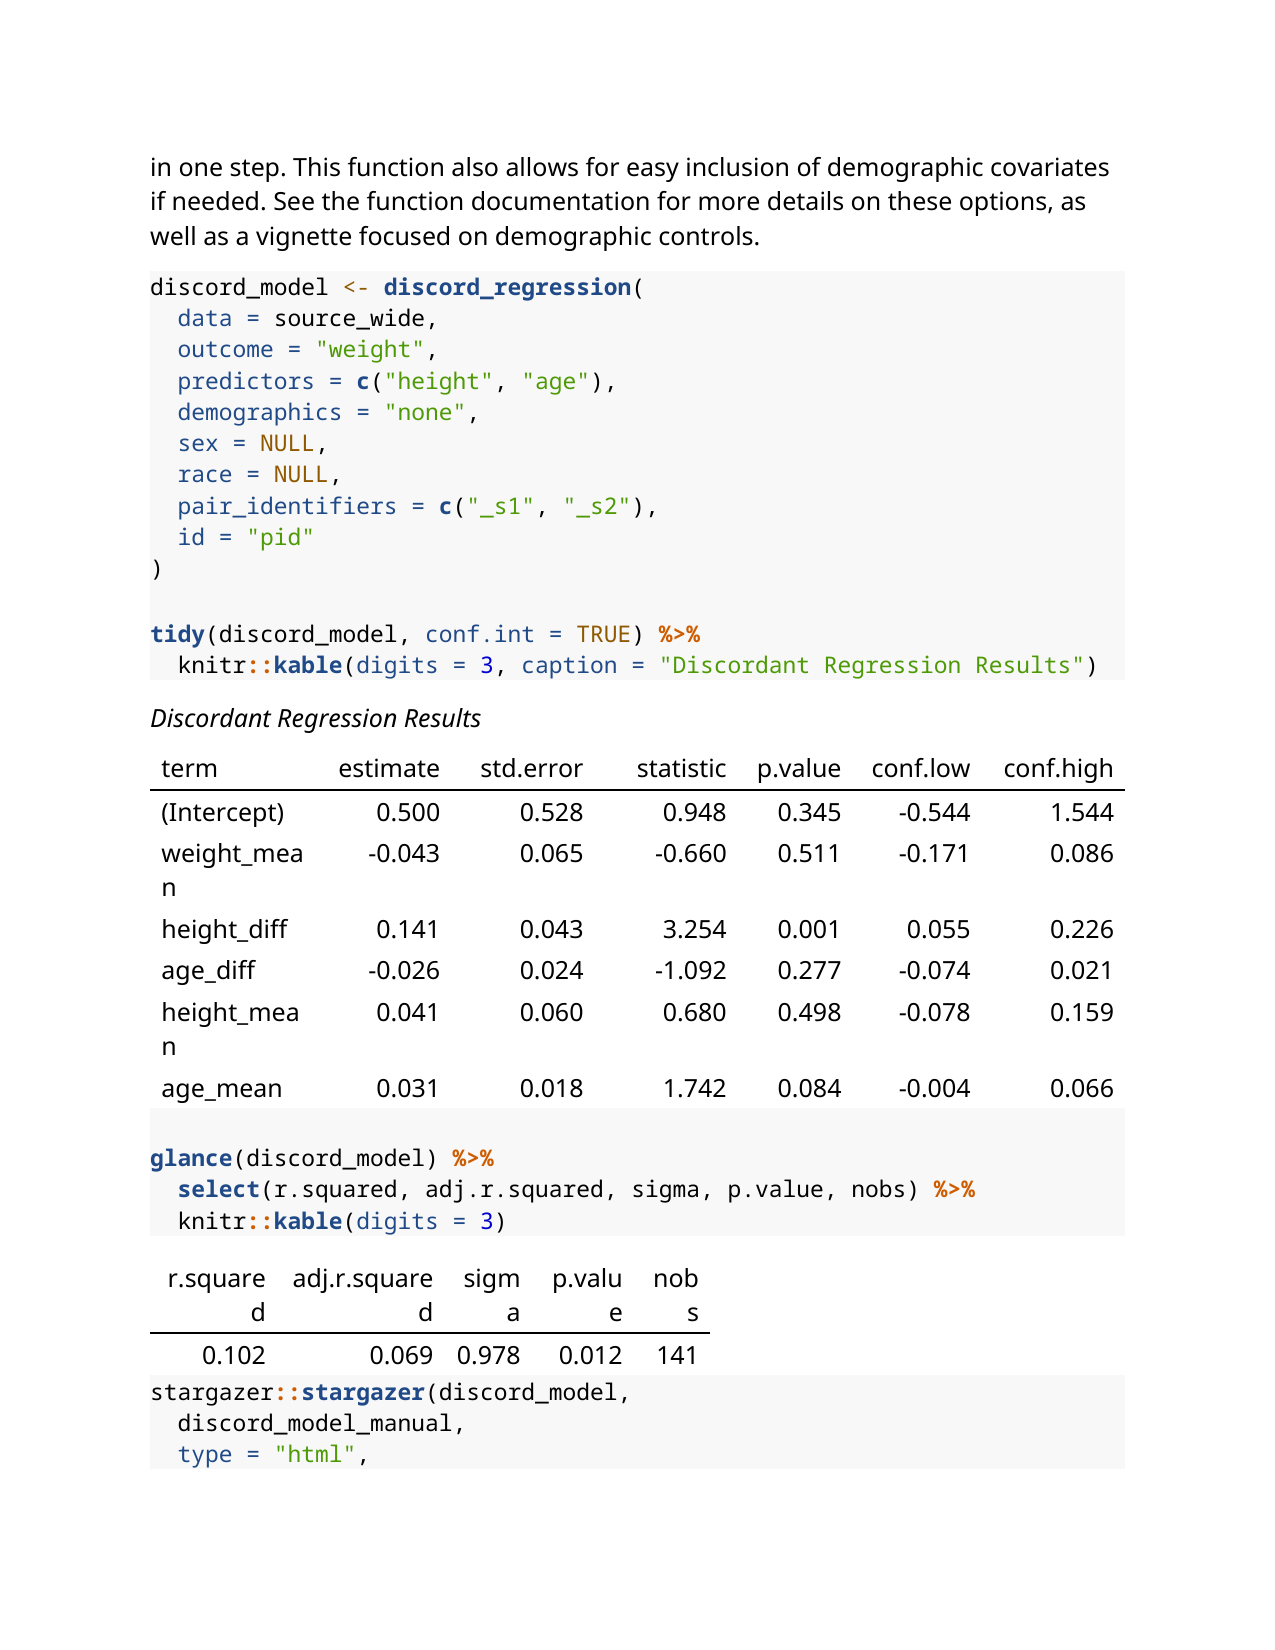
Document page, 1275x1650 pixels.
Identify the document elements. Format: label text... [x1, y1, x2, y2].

table_cell 0.345 [738, 791, 852, 832]
table_cell -1.092 [595, 949, 738, 991]
table_cell 0.018 [451, 1066, 594, 1108]
table_cell 0.066 [982, 1066, 1125, 1108]
table_cell 0.041 [322, 991, 451, 1066]
table_cell 0.159 [982, 991, 1125, 1066]
table_cell 0.498 [738, 991, 852, 1066]
table_cell age_mean [150, 1066, 322, 1108]
table_cell 0.680 [595, 991, 738, 1066]
table_cell -0.544 [853, 791, 982, 832]
text discord_model <- discord_regression( data = source_wide, outcome = "weight", predictors = c("height", "age"), demographics = "none", sex = NULL, race = NULL, pair_identifiers = c("_s1", "_s2"), id = "pid" ) tidy(discord_model, conf.int = TRUE) %>% knitr::kable(digits = 3, caption = "Discordant Regression Results") [150, 271, 1125, 680]
table_header sigma [444, 1257, 532, 1332]
table_cell 0.055 [853, 908, 982, 949]
table_cell 0.065 [451, 832, 594, 908]
table_cell 0.141 [322, 908, 451, 949]
table_cell -0.004 [853, 1066, 982, 1108]
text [150, 150, 1125, 252]
text Discordant Regression Results [150, 701, 1125, 735]
table_cell 3.254 [595, 908, 738, 949]
table_header term [150, 748, 322, 789]
table_cell height_mean [150, 991, 322, 1066]
table_cell 0.500 [322, 791, 451, 832]
table_cell 0.060 [451, 991, 594, 1066]
table_cell 0.012 [532, 1334, 634, 1375]
table_cell (Intercept) [150, 791, 322, 832]
table_cell -0.078 [853, 991, 982, 1066]
table_cell weight_mean [150, 832, 322, 908]
table_cell height_diff [150, 908, 322, 949]
table_cell 0.024 [451, 949, 594, 991]
table_cell 0.069 [277, 1334, 444, 1375]
table_header p.value [738, 748, 852, 789]
table_cell 0.948 [595, 791, 738, 832]
table_cell 0.277 [738, 949, 852, 991]
table_cell 0.528 [451, 791, 594, 832]
table_cell 0.511 [738, 832, 852, 908]
table_cell 0.978 [444, 1334, 532, 1375]
table_cell age_diff [150, 949, 322, 991]
table_cell -0.660 [595, 832, 738, 908]
table_cell 0.086 [982, 832, 1125, 908]
table_header statistic [595, 748, 738, 789]
table_cell 0.043 [451, 908, 594, 949]
table_cell 1.742 [595, 1066, 738, 1108]
table_cell 0.084 [738, 1066, 852, 1108]
table_cell -0.043 [322, 832, 451, 908]
table_cell -0.171 [853, 832, 982, 908]
text glance(discord_model) %>% select(r.squared, adj.r.squared, sigma, p.value, nobs) %>% knitr::kable(digits = 3) [150, 1108, 1125, 1236]
table_header adj.r.squared [277, 1257, 444, 1332]
table_header p.value [532, 1257, 634, 1332]
table_cell 0.021 [982, 949, 1125, 991]
table_header conf.low [853, 748, 982, 789]
table_cell 0.226 [982, 908, 1125, 949]
table_header std.error [451, 748, 594, 789]
table_header conf.high [982, 748, 1125, 789]
table_header r.squared [150, 1257, 277, 1332]
table_header nobs [634, 1257, 710, 1332]
table_cell 0.102 [150, 1334, 277, 1375]
table_cell 1.544 [982, 791, 1125, 832]
table_cell 0.031 [322, 1066, 451, 1108]
table_cell -0.026 [322, 949, 451, 991]
table_cell 0.001 [738, 908, 852, 949]
table_cell 141 [634, 1334, 710, 1375]
table_header estimate [322, 748, 451, 789]
table_cell -0.074 [853, 949, 982, 991]
